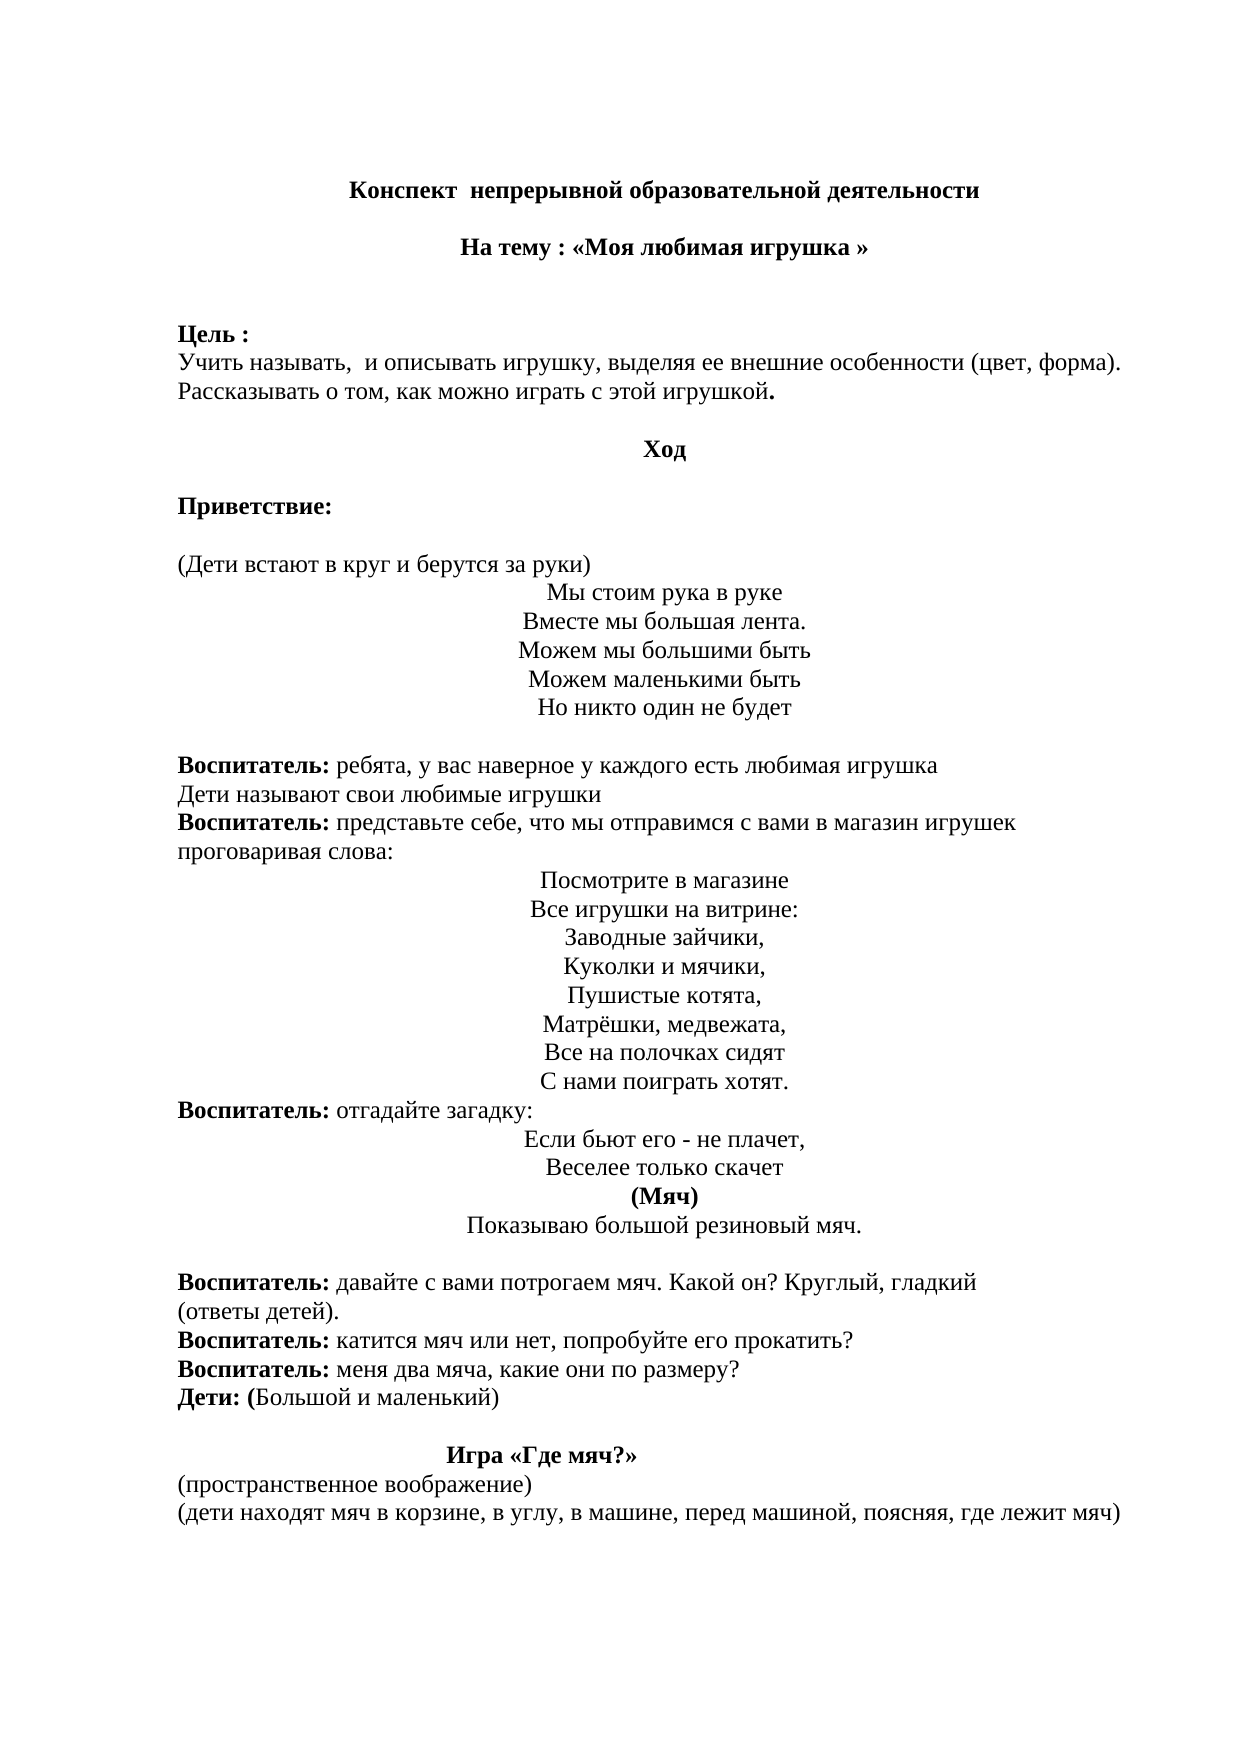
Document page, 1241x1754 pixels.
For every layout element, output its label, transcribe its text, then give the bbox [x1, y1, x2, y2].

text Мы стоим рука в руке [177, 577, 1152, 606]
text Пушистые котята, [177, 980, 1152, 1009]
text Приветствие: [177, 491, 1152, 520]
text Все на полочках сидят [177, 1037, 1152, 1066]
text Дети называют свои любимые игрушки [177, 779, 1152, 807]
text Если бьют его - не плачет, [177, 1124, 1152, 1152]
text Можем мы большими быть [177, 635, 1152, 664]
text Воспитатель: отгадайте загадку: [177, 1095, 1152, 1124]
text Воспитатель: катится мяч или нет, попробуйте его прокатить? [177, 1325, 1152, 1354]
text Воспитатель: ребята, у вас наверное у каждого есть любимая игрушка [177, 750, 1152, 779]
text Заводные зайчики, [177, 922, 1152, 951]
text Но никто один не будет [177, 692, 1152, 721]
text Вместе мы большая лента. [177, 606, 1152, 635]
text На тему : «Моя любимая игрушка » [177, 232, 1152, 261]
text Учить называть, и описывать игрушку, выделяя ее внешние особенности (цвет, форма). Рассказывать о том, как можно играть с этой игрушкой. [177, 347, 1152, 405]
text (ответы детей). [177, 1296, 1152, 1325]
text Можем маленькими быть [177, 664, 1152, 692]
text Куколки и мячики, [177, 951, 1152, 980]
text Воспитатель: представьте себе, что мы отправимся с вами в магазин игрушек проговаривая слова: [177, 807, 1152, 865]
text (Дети встают в круг и берутся за руки) [177, 549, 1152, 577]
text Дети: (Большой и маленький) [177, 1382, 1152, 1411]
text (дети находят мяч в корзине, в углу, в машине, перед машиной, поясняя, где лежит мяч) [177, 1497, 1152, 1526]
text С нами поиграть хотят. [177, 1066, 1152, 1095]
text Матрёшки, медвежата, [177, 1009, 1152, 1037]
text Все игрушки на витрине: [177, 894, 1152, 922]
text Показываю большой резиновый мяч. [177, 1210, 1152, 1239]
text Ход [177, 434, 1152, 462]
text Посмотрите в магазине [177, 865, 1152, 894]
text Конспект непрерывной образовательной деятельности [177, 175, 1152, 204]
text (пространственное воображение) [177, 1469, 1152, 1497]
text Воспитатель: меня два мяча, какие они по размеру? [177, 1354, 1152, 1382]
text (Мяч) [177, 1181, 1152, 1210]
text Воспитатель: давайте с вами потрогаем мяч. Какой он? Круглый, гладкий [177, 1267, 1152, 1296]
text Цель : [177, 319, 1152, 347]
text Игра «Где мяч?» [177, 1440, 1152, 1469]
text Веселее только скачет [177, 1152, 1152, 1181]
